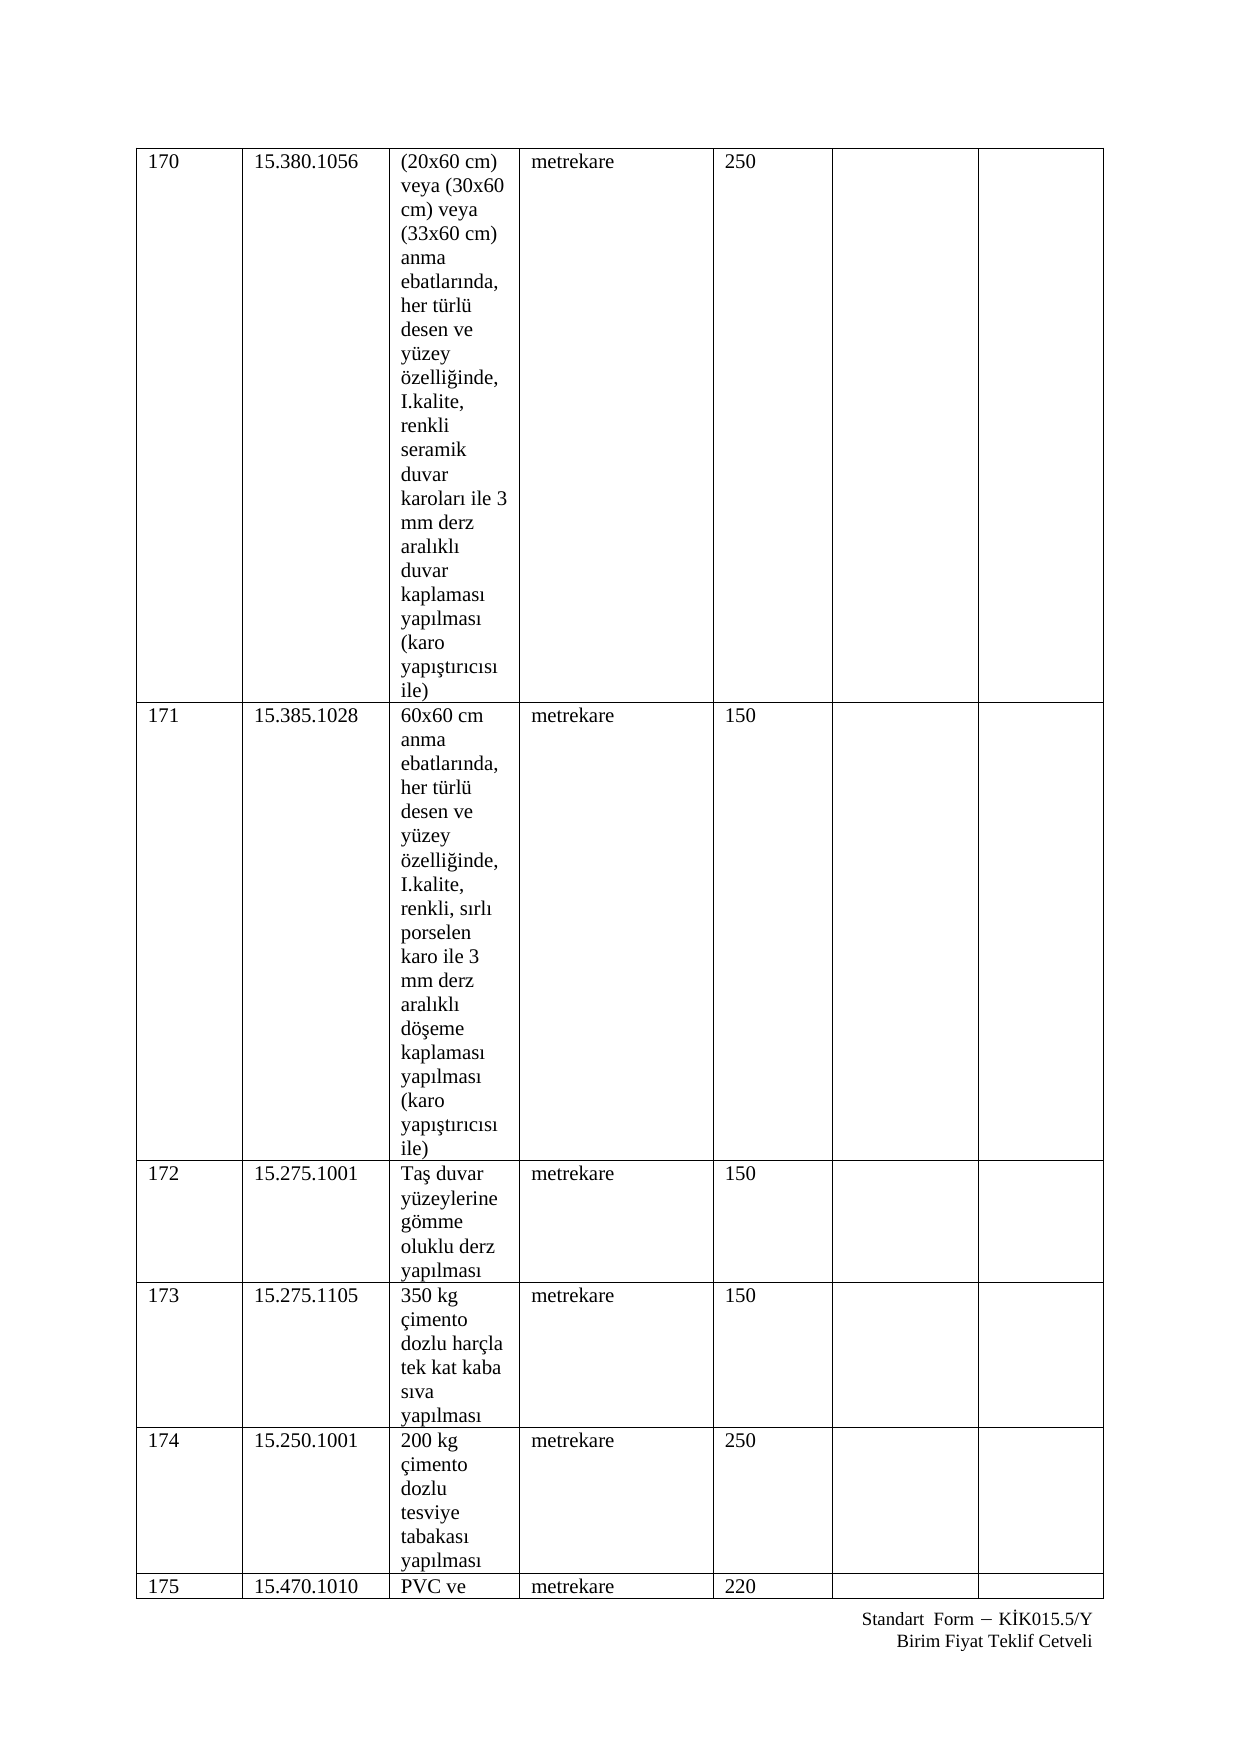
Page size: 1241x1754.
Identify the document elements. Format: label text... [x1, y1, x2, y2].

table_cell [979, 703, 1103, 1160]
table_cell 250 [714, 1428, 832, 1572]
table_cell 15.385.1028 [243, 703, 389, 1160]
table_cell [833, 703, 978, 1160]
table_cell 150 [714, 703, 832, 1160]
table_cell [833, 1574, 978, 1598]
table_cell metrekare [520, 1161, 713, 1282]
table_cell 150 [714, 1283, 832, 1427]
table_cell 175 [137, 1574, 242, 1598]
table_cell 220 [714, 1574, 832, 1598]
table_cell [833, 1428, 978, 1572]
table_cell metrekare [520, 703, 713, 1160]
table_cell metrekare [520, 1428, 713, 1572]
table_cell 171 [137, 703, 242, 1160]
table_cell [979, 1283, 1103, 1427]
table_cell 15.470.1010 [243, 1574, 389, 1598]
table_cell 15.275.1001 [243, 1161, 389, 1282]
table_cell 15.380.1056 [243, 149, 389, 702]
table_cell 172 [137, 1161, 242, 1282]
table_cell [979, 1161, 1103, 1282]
table_cell metrekare [520, 1283, 713, 1427]
table_cell [833, 149, 978, 702]
table_cell 170 [137, 149, 242, 702]
table_cell 200 kg çimento dozlu tesviye tabakası yapılması [390, 1428, 519, 1572]
table_cell [979, 1574, 1103, 1598]
table_cell 15.275.1105 [243, 1283, 389, 1427]
table_cell metrekare [520, 1574, 713, 1598]
table_cell [833, 1161, 978, 1282]
table_cell metrekare [520, 149, 713, 702]
table_cell [979, 149, 1103, 702]
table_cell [390, 1574, 519, 1598]
table_cell 15.250.1001 [243, 1428, 389, 1572]
table_cell 150 [714, 1161, 832, 1282]
table_cell Taş duvar yüzeylerine gömme oluklu derz yapılması [390, 1161, 519, 1282]
table_cell 250 [714, 149, 832, 702]
table_cell (20x60 cm) veya (30x60 cm) veya (33x60 cm) anma ebatlarında, her türlü desen ve yüzey özelliğinde, I.kalite, renkli seramik duvar karoları ile 3 mm derz aralıklı duvar kaplaması yapılması (karo yapıştırıcısı ile) [390, 149, 519, 702]
table_cell [979, 1428, 1103, 1572]
table_cell 60x60 cm anma ebatlarında, her türlü desen ve yüzey özelliğinde, I.kalite, renkli, sırlı porselen karo ile 3 mm derz aralıklı döşeme kaplaması yapılması (karo yapıştırıcısı ile) [390, 703, 519, 1160]
table_cell 174 [137, 1428, 242, 1572]
table_cell 350 kg çimento dozlu harçla tek kat kaba sıva yapılması [390, 1283, 519, 1427]
table_cell 173 [137, 1283, 242, 1427]
table_cell [833, 1283, 978, 1427]
